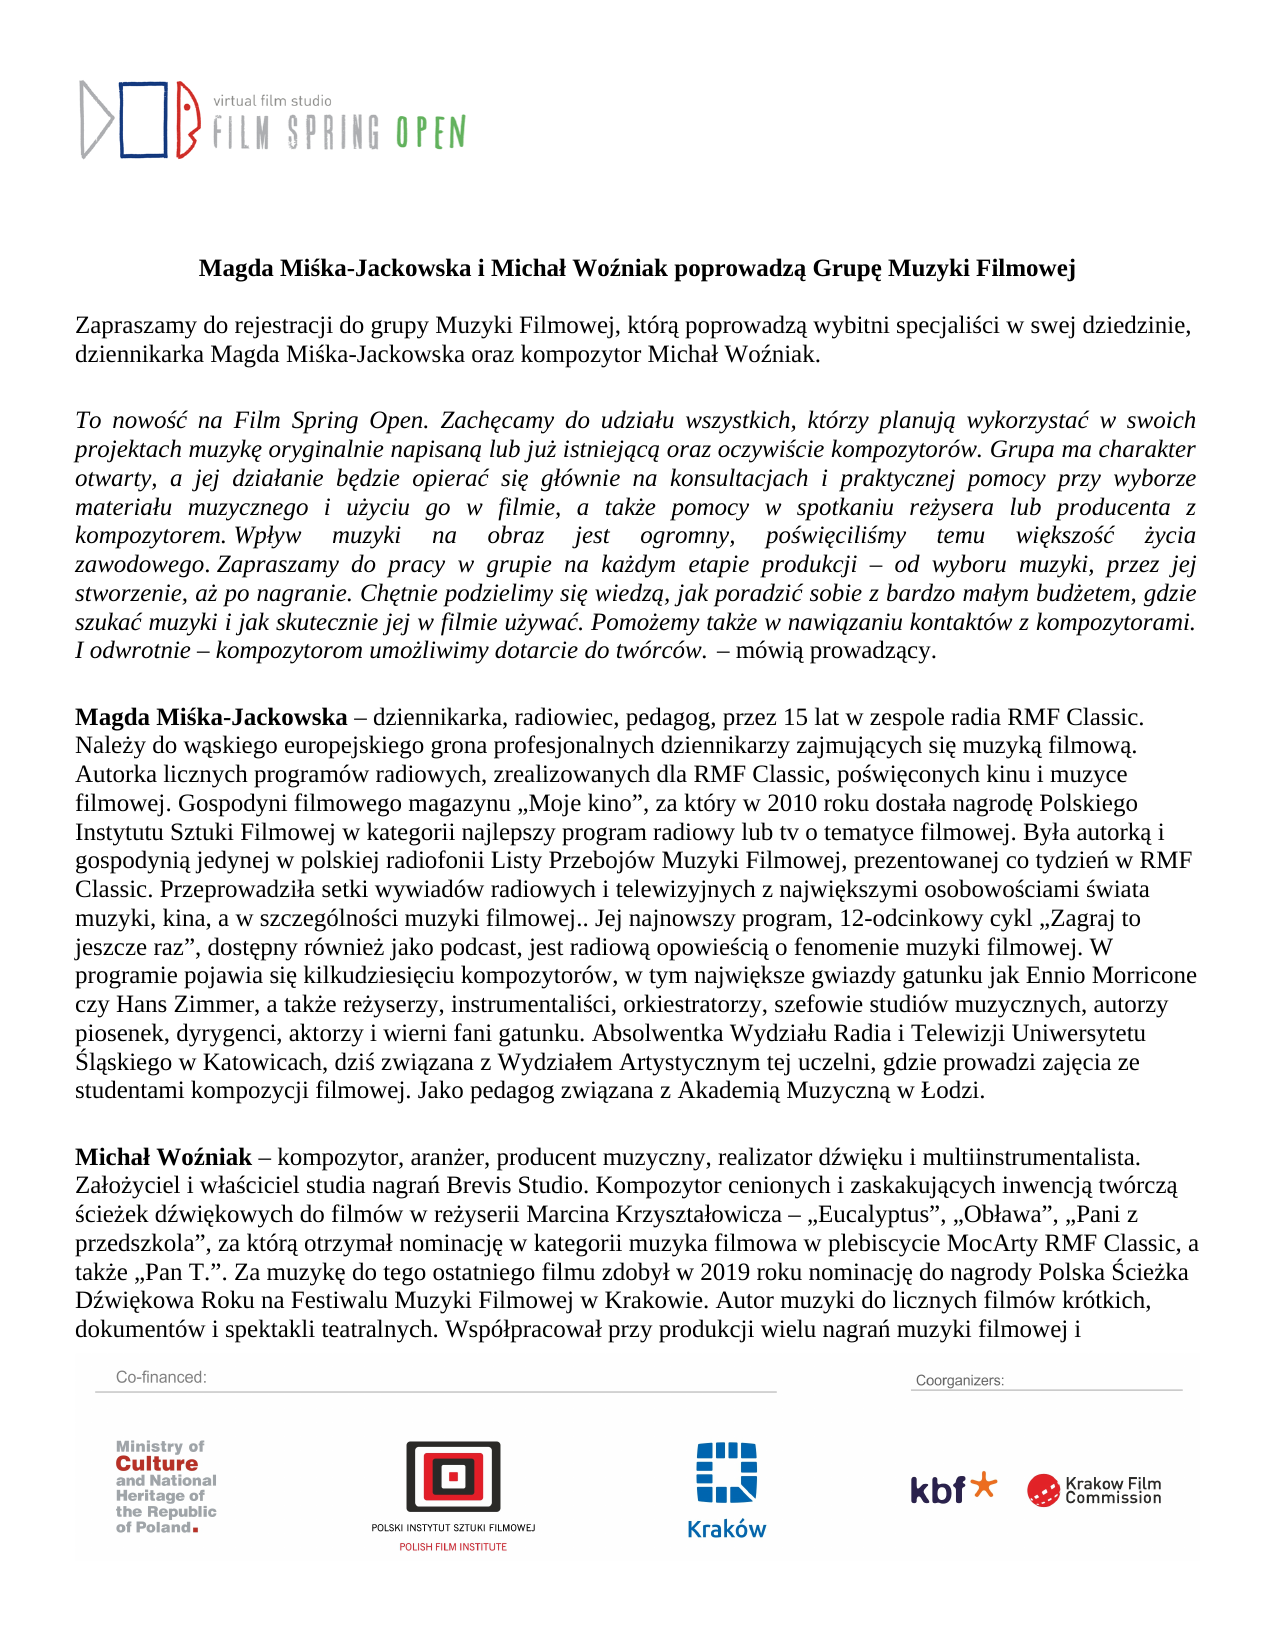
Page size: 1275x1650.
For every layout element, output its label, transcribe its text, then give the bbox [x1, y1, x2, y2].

text Zapraszamy do rejestracji do grupy Muzyki Filmowej, którą poprowadzą wybitni specjaliści w swej dziedzinie, dziennikarka Magda Miśka-Jackowska oraz kompozytor Michał Woźniak. [75, 311, 1200, 368]
picture [75, 73, 543, 169]
text To nowość na Film Spring Open. Zachęcamy do udziału wszystkich, którzy planują wykorzystać w swoich projektach muzykę oryginalnie napisaną lub już istniejącą oraz oczywiście kompozytorów. Grupa ma charakter otwarty, a jej działanie będzie opierać się głównie na konsultacjach i praktycznej pomocy przy wyborze materiału muzycznego i użyciu go w filmie, a także pomocy w spotkaniu reżysera lub producenta z kompozytorem. Wpływ muzyki na obraz jest ogromny, poświęciliśmy temu większość życia zawodowego. Zapraszamy do pracy w grupie na każdym etapie produkcji – od wyboru muzyki, przez jej stworzenie, aż po nagranie. Chętnie podzielimy się wiedzą, jak poradzić sobie z bardzo małym budżetem, gdzie szukać muzyki i jak skutecznie jej w filmie używać. Pomożemy także w nawiązaniu kontaktów z kompozytorami. I odwrotnie – kompozytorom umożliwimy dotarcie do twórców. – mówią prowadzący. [75, 406, 1200, 664]
text Magda Miśka-Jackowska – dziennikarka, radiowiec, pedagog, przez 15 lat w zespole radia RMF Classic. Należy do wąskiego europejskiego grona profesjonalnych dziennikarzy zajmujących się muzyką filmową. Autorka licznych programów radiowych, zrealizowanych dla RMF Classic, poświęconych kinu i muzyce filmowej. Gospodyni filmowego magazynu „Moje kino”, za który w 2010 roku dostała nagrodę Polskiego Instytutu Sztuki Filmowej w kategorii najlepszy program radiowy lub tv o tematyce filmowej. Była autorką i gospodynią jedynej w polskiej radiofonii Listy Przebojów Muzyki Filmowej, prezentowanej co tydzień w RMF Classic. Przeprowadziła setki wywiadów radiowych i telewizyjnych z największymi osobowościami świata muzyki, kina, a w szczególności muzyki filmowej.. Jej najnowszy program, 12-odcinkowy cykl „Zagraj to jeszcze raz”, dostępny również jako podcast, jest radiową opowieścią o fenomenie muzyki filmowej. W programie pojawia się kilkudziesięciu kompozytorów, w tym największe gwiazdy gatunku jak Ennio Morricone czy Hans Zimmer, a także reżyserzy, instrumentaliści, orkiestratorzy, szefowie studiów muzycznych, autorzy piosenek, dyrygenci, aktorzy i wierni fani gatunku. Absolwentka Wydziału Radia i Telewizji Uniwersytetu Śląskiego w Katowicach, dziś związana z Wydziałem Artystycznym tej uczelni, gdzie prowadzi zajęcia ze studentami kompozycji filmowej. Jako pedagog związana z Akademią Muzyczną w Łodzi. [75, 702, 1200, 1104]
text Magda Miśka-Jackowska i Michał Woźniak poprowadzą Grupę Muzyki Filmowej [75, 253, 1200, 281]
picture [75, 1353, 1200, 1561]
